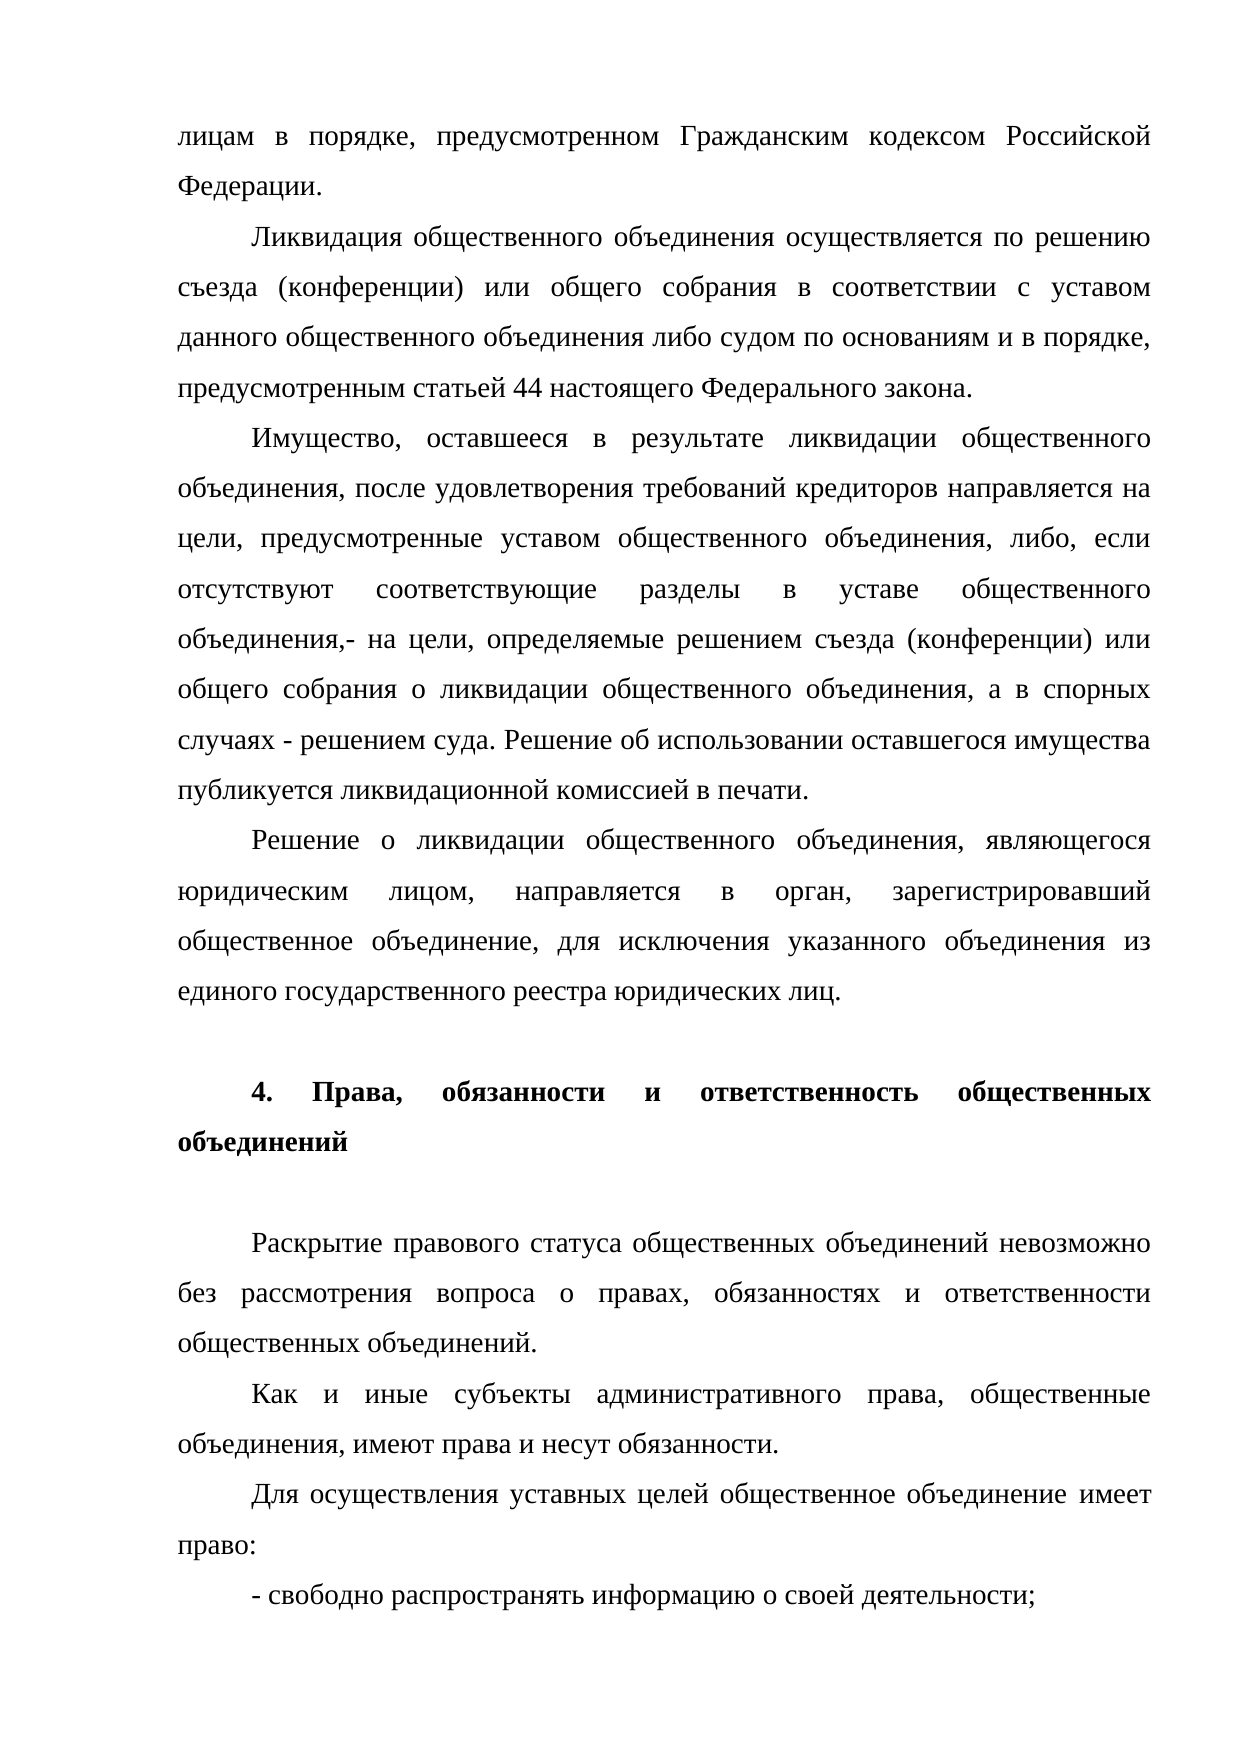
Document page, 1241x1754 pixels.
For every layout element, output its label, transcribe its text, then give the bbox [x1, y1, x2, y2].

text Ликвидация общественного объединения осуществляется по решению съезда (конференции) или общего собрания в соответствии с уставом данного общественного объединения либо судом по основаниям и в порядке, предусмотренным статьей 44 настоящего Федерального закона. [177, 219, 1152, 403]
text Как и иные субъекты административного права, общественные объединения, имеют права и несут обязанности. [177, 1376, 1152, 1460]
text Для осуществления уставных целей общественное объединение имеет право: [177, 1477, 1152, 1560]
text Имущество, оставшееся в результате ликвидации общественного объединения, после удовлетворения требований кредиторов направляется на цели, предусмотренные уставом общественного объединения, либо, если отсутствуют соответствующие разделы в уставе общественного объединения,- на цели, определяемые решением съезда (конференции) или общего собрания о ликвидации общественного объединения, а в спорных случаях - решением суда. Решение об использовании оставшегося имущества публикуется ликвидационной комиссией в печати. [177, 420, 1152, 806]
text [177, 118, 1152, 202]
text 4. Права, обязанности и ответственность общественных объединений [177, 1074, 1152, 1158]
text Решение о ликвидации общественного объединения, являющегося юридическим лицом, направляется в орган, зарегистрировавший общественное объединение, для исключения указанного объединения из единого государственного реестра юридических лиц. [177, 822, 1152, 1007]
text Раскрытие правового статуса общественных объединений невозможно без рассмотрения вопроса о правах, обязанностях и ответственности общественных объединений. [177, 1225, 1152, 1359]
text - свободно распространять информацию о своей деятельности; [177, 1577, 1152, 1611]
